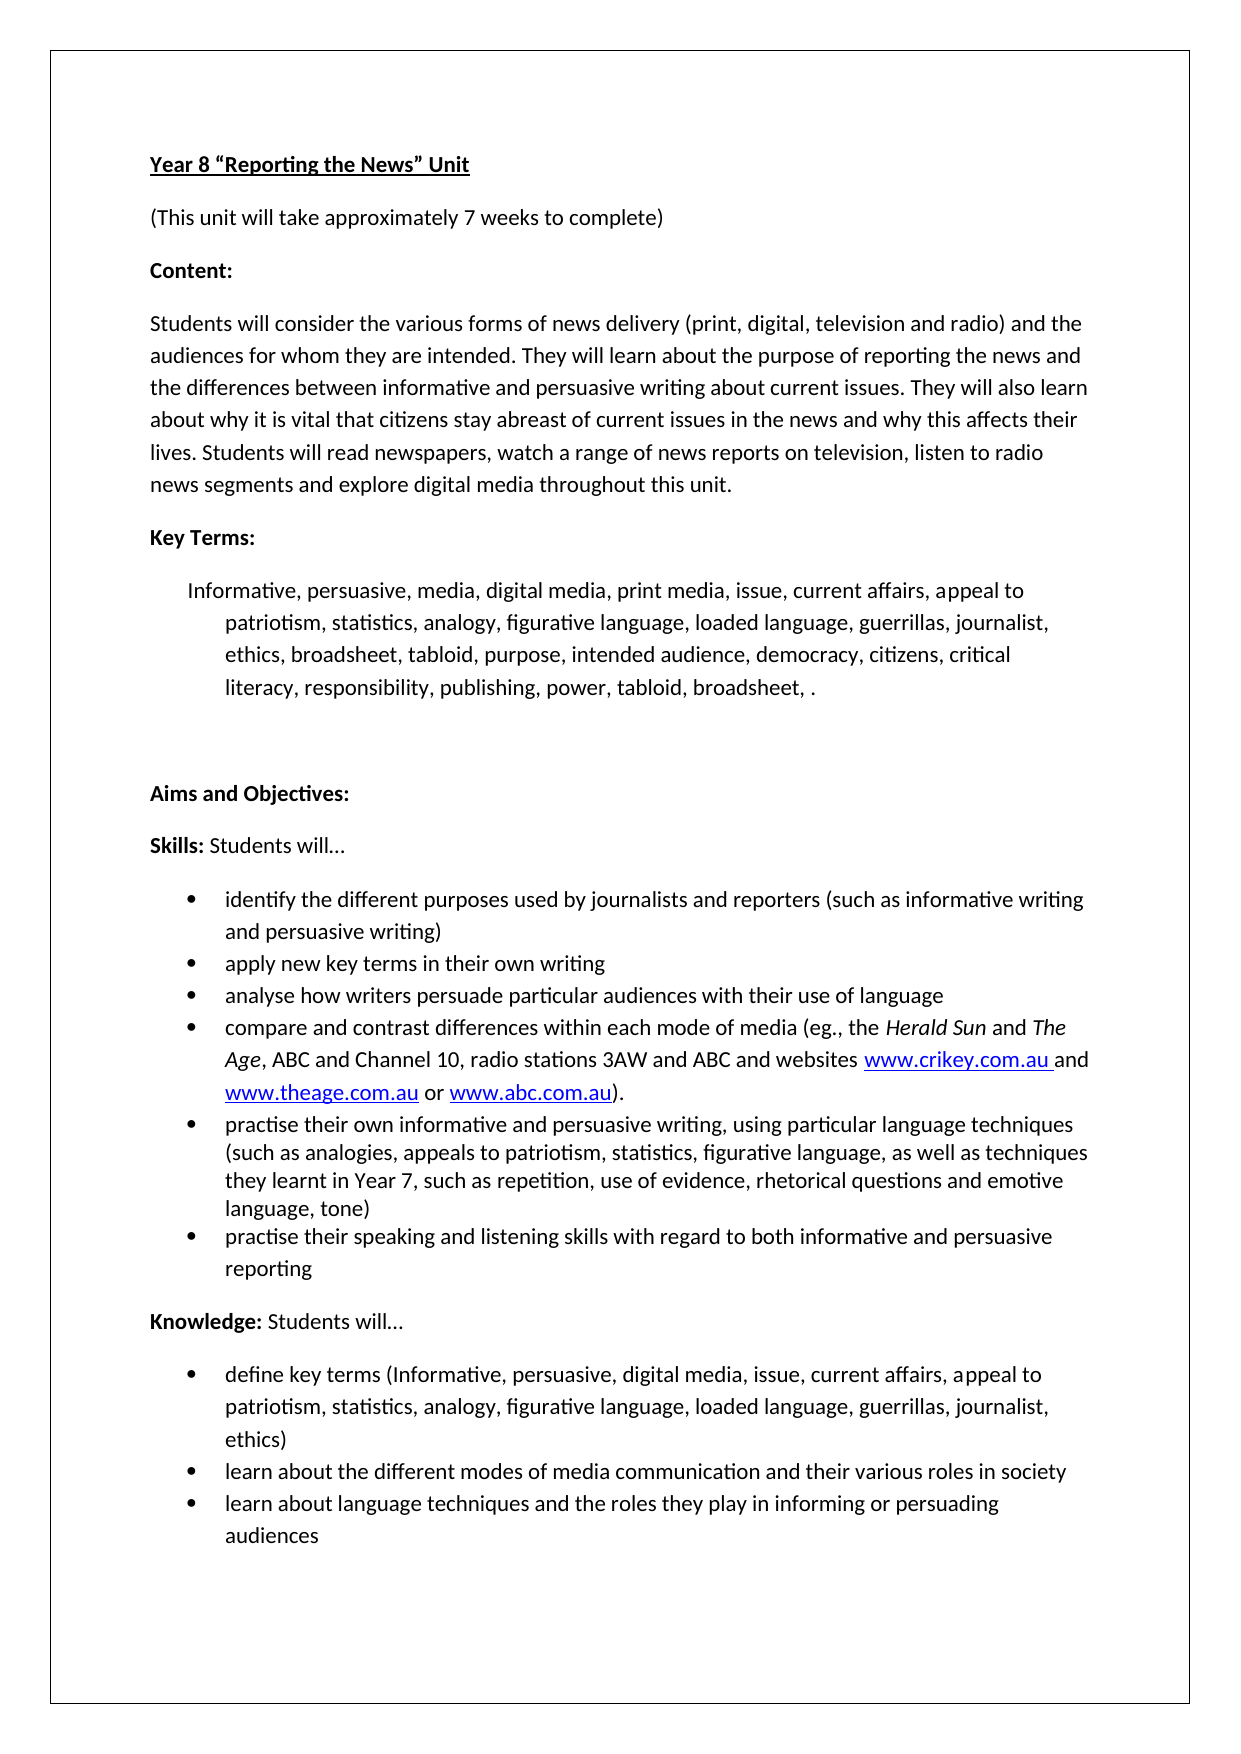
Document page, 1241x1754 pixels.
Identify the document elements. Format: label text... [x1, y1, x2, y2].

text Knowledge: Students will… [150, 1307, 1090, 1335]
list practise their speaking and listening skills with regard to both informative and persuasive reporting [187, 1222, 1090, 1282]
text Skills: Students will… [150, 832, 1090, 860]
list learn about language techniques and the roles they play in informing or persuading audiences [187, 1489, 1090, 1549]
text Aims and Objectives: [150, 779, 1090, 807]
list apply new key terms in their own writing [187, 949, 1090, 977]
text (This unit will take approximately 7 weeks to complete) [150, 203, 1090, 231]
text Content: [150, 256, 1090, 284]
list analyse how writers persuade particular audiences with their use of language [187, 981, 1090, 1009]
list practise their own informative and persuasive writing, using particular language techniques (such as analogies, appeals to patriotism, statistics, figurative language, as well as techniques they learnt in Year 7, such as repetition, use of evidence, rhetorical questions and emotive language, tone) [187, 1110, 1090, 1222]
text Key Terms: [150, 523, 1090, 551]
text Year 8 “Reporting the News” Unit [150, 150, 1090, 178]
list identify the different purposes used by journalists and reporters (such as informative writing and persuasive writing) [187, 885, 1090, 945]
list learn about the different modes of media communication and their various roles in society [187, 1457, 1090, 1485]
list compare and contrast differences within each mode of media (eg., the Herald Sun and The Age, ABC and Channel 10, radio stations 3AW and ABC and websites www.crikey.com.au and www.theage.com.au or www.abc.com.au). [187, 1013, 1090, 1106]
text Students will consider the various forms of news delivery (print, digital, television and radio) and the audiences for whom they are intended. They will learn about the purpose of reporting the news and the differences between informative and persuasive writing about current issues. They will also learn about why it is vital that citizens stay abreast of current issues in the news and why this affects their lives. Students will read newspapers, watch a range of news reports on television, listen to radio news segments and explore digital media throughout this unit. [150, 309, 1090, 498]
list define key terms (Informative, persuasive, digital media, issue, current affairs, appeal to patriotism, statistics, analogy, figurative language, loaded language, guerrillas, journalist, ethics) [187, 1360, 1090, 1453]
list Informative, persuasive, media, digital media, print media, issue, current affairs, appeal to patriotism, statistics, analogy, figurative language, loaded language, guerrillas, journalist, ethics, broadsheet, tabloid, purpose, intended audience, democracy, citizens, critical literacy, responsibility, publishing, power, tabloid, broadsheet, . [187, 576, 1090, 701]
